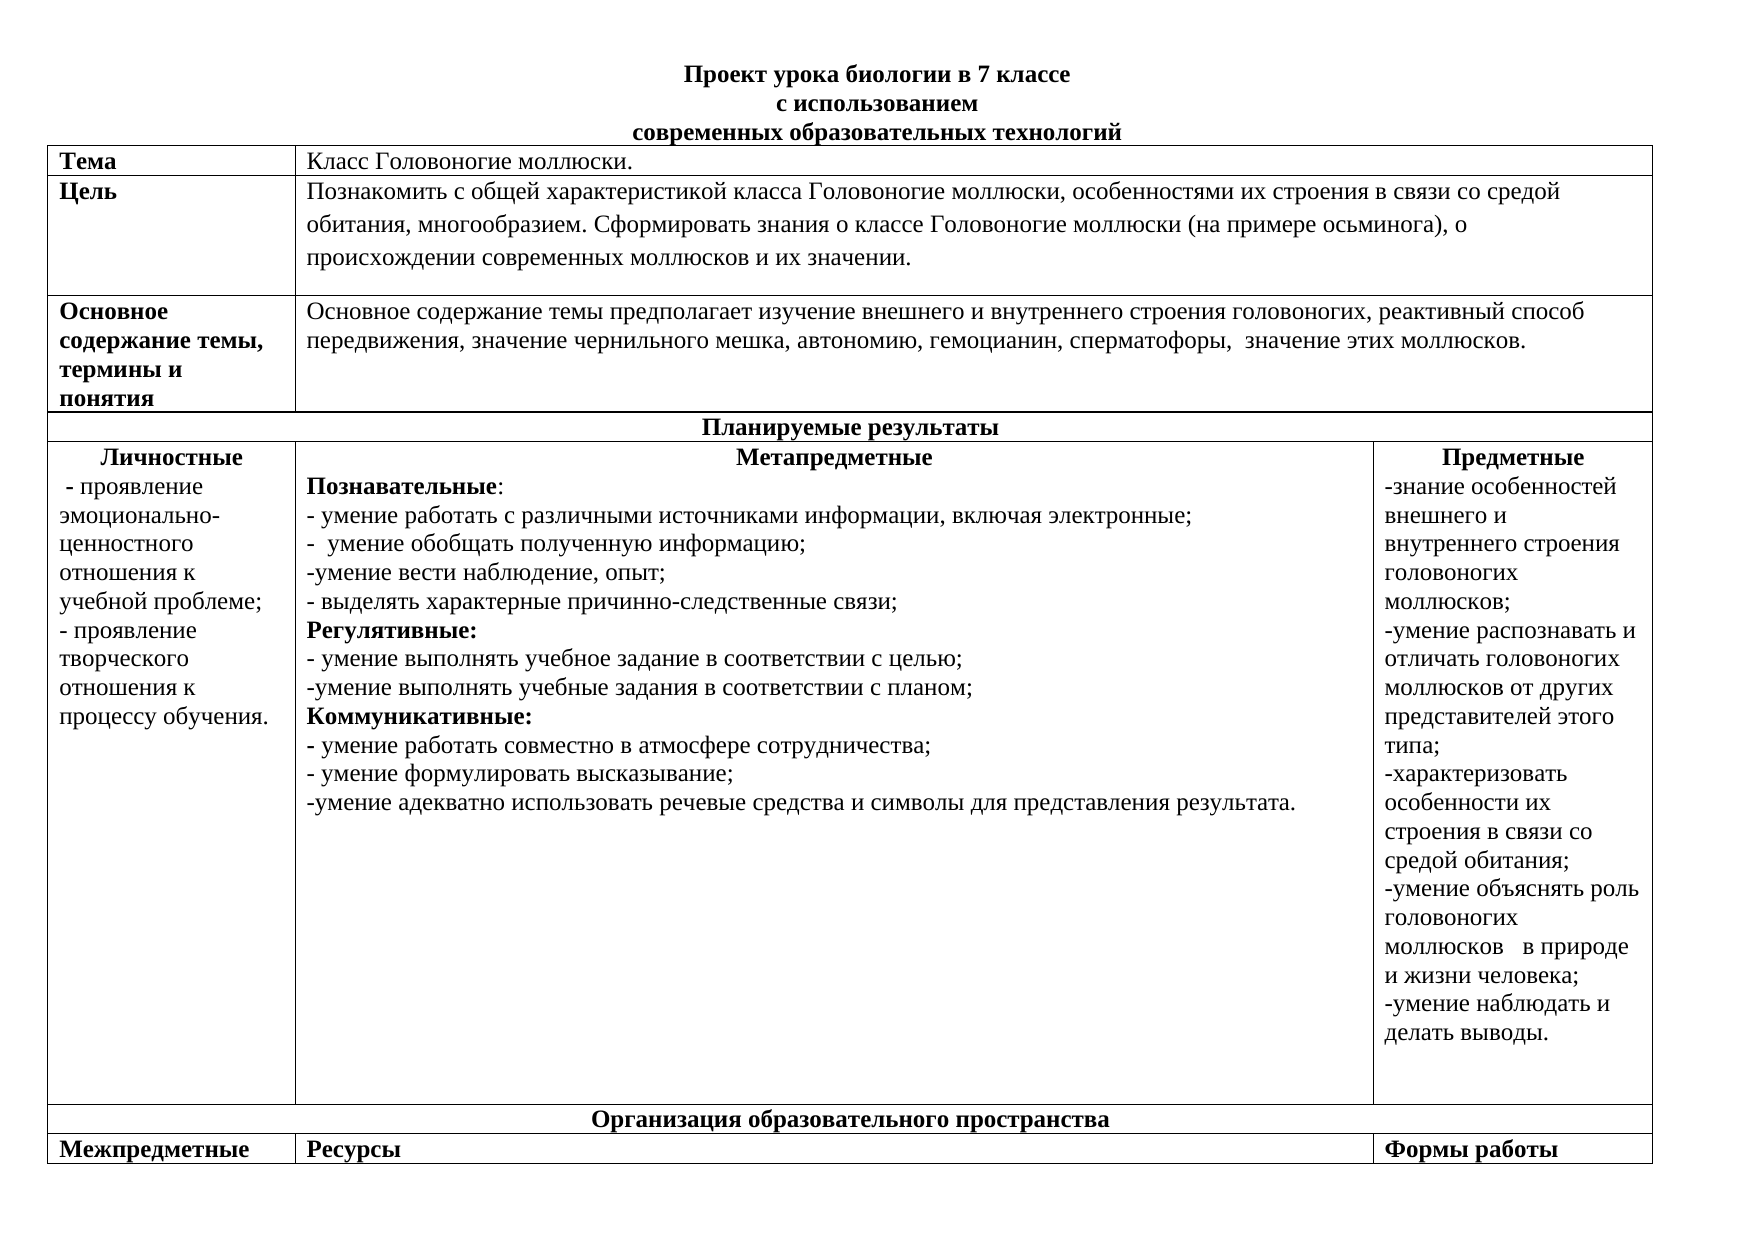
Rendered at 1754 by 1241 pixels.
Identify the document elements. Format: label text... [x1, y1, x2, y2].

table_cell Организация образовательного пространства [48, 1105, 1652, 1133]
table_cell Межпредметные связи [48, 1134, 295, 1163]
table_cell Личностные - проявление эмоционально-ценностного отношения к учебной проблеме; - проявление творческого отношения к процессу обучения. [48, 442, 295, 1103]
table_cell Планируемые результаты [48, 413, 1652, 441]
text Проект урока биологии в 7 классе [59, 59, 1695, 88]
text современных образовательных технологий [59, 117, 1695, 145]
table_cell Основное содержание темы предполагает изучение внешнего и внутреннего строения головоногих, реактивный способ передвижения, значение чернильного мешка, автономию, гемоцианин, сперматофоры, значение этих моллюсков. [296, 296, 1652, 411]
table_cell Цель [48, 176, 295, 295]
table_header Тема [48, 146, 295, 175]
table_header Класс Головоногие моллюски. [296, 146, 1652, 175]
text с использованием [59, 88, 1695, 117]
table_cell Основное содержание темы, термины и понятия [48, 296, 295, 411]
table_cell Познакомить с общей характеристикой класса Головоногие моллюски, особенностями их строения в связи со средой обитания, многообразием. Сформировать знания о классе Головоногие моллюски (на примере осьминога), о происхождении современных моллюсков и их значении. [296, 176, 1652, 295]
table_cell Предметные -знание особенностей внешнего и внутреннего строения головоногих моллюсков; -умение распознавать и отличать головоногих моллюсков от других представителей этого типа; -характеризовать особенности их строения в связи со средой обитания; -умение объяснять роль головоногих моллюсков в природе и жизни человека; -умение наблюдать и делать выводы. [1374, 442, 1652, 1103]
table_cell Формы работы [1374, 1134, 1652, 1163]
table_cell Ресурсы [296, 1134, 1373, 1163]
table_cell Метапредметные Познавательные: - умение работать с различными источниками информации, включая электронные; - умение обобщать полученную информацию; -умение вести наблюдение, опыт; - выделять характерные причинно-следственные связи; Регулятивные: - умение выполнять учебное задание в соответствии с целью; -умение выполнять учебные задания в соответствии с планом; Коммуникативные: - умение работать совместно в атмосфере сотрудничества; - умение формулировать высказывание; -умение адекватно использовать речевые средства и символы для представления результата. [296, 442, 1373, 1103]
